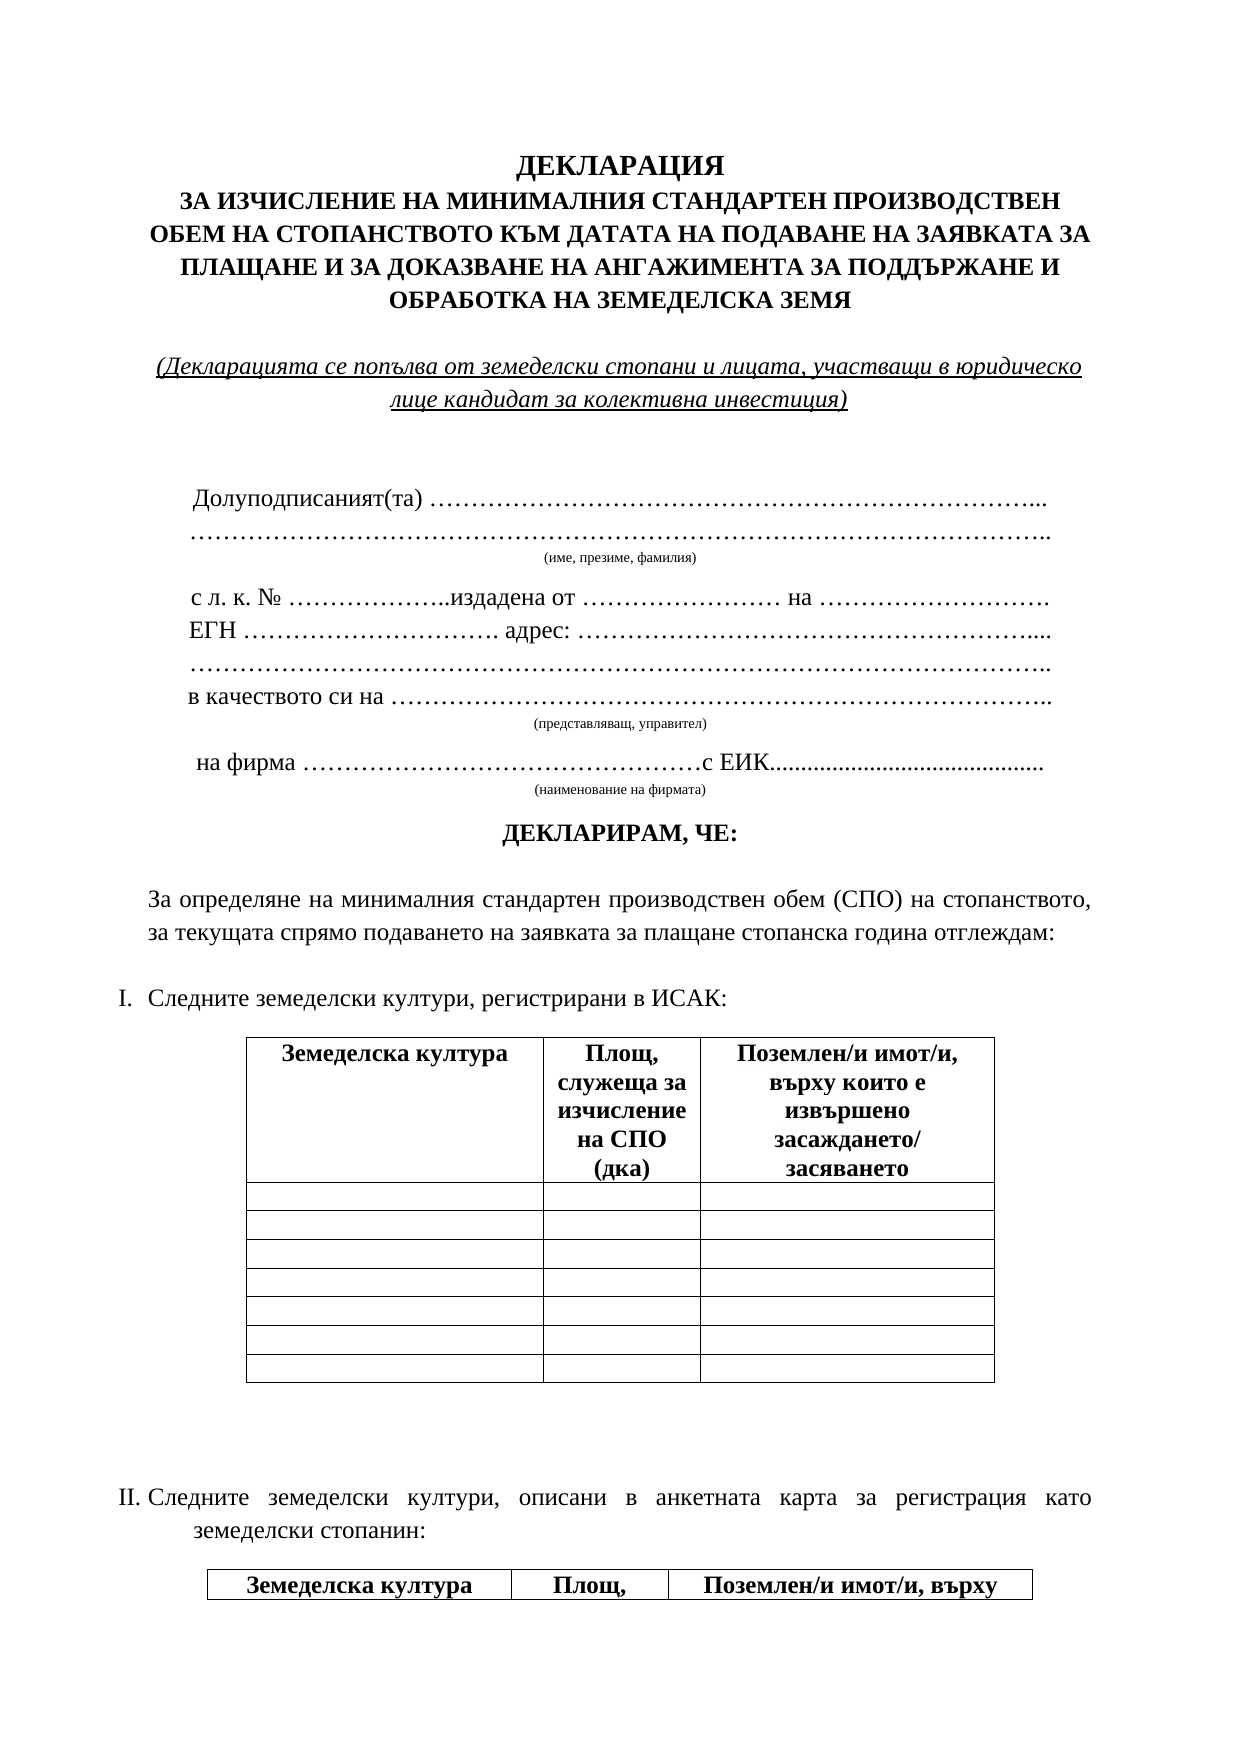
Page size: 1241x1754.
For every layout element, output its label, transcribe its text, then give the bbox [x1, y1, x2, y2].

list Следните земеделски култури, регистрирани в ИСАК: [118, 983, 1093, 1012]
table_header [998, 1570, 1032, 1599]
text (представляващ, управител) [148, 714, 1093, 743]
table_cell [247, 1240, 543, 1267]
table_cell [701, 1297, 994, 1325]
table_cell [247, 1355, 543, 1382]
text ДЕКЛАРИРАМ, ЧЕ: [148, 818, 1093, 847]
table_cell [701, 1183, 994, 1210]
table_cell [701, 1211, 994, 1239]
table_cell [701, 1355, 994, 1382]
table_header Поземлен/и имот/и, върху които е извършено засаждането/ засяването [701, 1038, 786, 1182]
text ………………………………………………………………………………………….. [148, 516, 1093, 545]
text (Декларацията се попълва от земеделски стопани и лицата, участващи в юридическо лице кандидат за колективна инвестиция) [148, 351, 1093, 413]
text За определяне на минималния стандартен производствен обем (СПО) на стопанството, за текущата спрямо подаването на заявката за плащане стопанска година отглеждам: [148, 884, 1093, 946]
table_cell [701, 1269, 994, 1296]
table_cell [544, 1326, 700, 1353]
table_cell [247, 1269, 543, 1296]
text на фирма …………………………………………с ЕИК............................................ [148, 747, 1093, 776]
table_header Земеделска култура [208, 1570, 511, 1599]
table_cell [544, 1183, 700, 1210]
text Долуподписаният(та) ………………………………………………………………... [148, 483, 1093, 512]
table_cell [247, 1183, 543, 1210]
table_header Поземлен/и имот/и, върху които е извършено засаждането/ засяването [909, 1038, 994, 1182]
table_cell [701, 1240, 994, 1267]
text ЕГН …………………………. адрес: ……………………………………………….... [148, 615, 1093, 644]
text в качеството си на …………………………………………………………………….. [148, 681, 1093, 710]
table_cell [544, 1355, 700, 1382]
table_header Земеделска култура [247, 1038, 543, 1182]
text ДЕКЛАРАЦИЯ [148, 148, 1093, 181]
table_cell [701, 1326, 994, 1353]
table_header Площ, служеща за изчисление на СПО (дка) [544, 1038, 700, 1182]
text с л. к. № ………………..издадена от …………………… на ………………………. [148, 582, 1093, 611]
table_cell [544, 1211, 700, 1239]
text (име, презиме, фамилия) [148, 549, 1093, 578]
table_cell [247, 1211, 543, 1239]
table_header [512, 1570, 668, 1599]
table_cell [544, 1240, 700, 1267]
table_cell [544, 1297, 700, 1325]
table_cell [247, 1297, 543, 1325]
text ЗА ИЗЧИСЛЕНИЕ НА МИНИМАЛНИЯ СТАНДАРТЕН ПРОИЗВОДСТВЕН ОБЕМ НА СТОПАНСТВОТО КЪМ ДАТАТА НА ПОДАВАНЕ НА ЗАЯВКАТА ЗА ПЛАЩАНЕ И ЗА ДОКАЗВАНЕ НА АНГАЖИМЕНТА ЗА ПОДДЪРЖАНЕ И ОБРАБОТКА НА ЗЕМЕДЕЛСКА ЗЕМЯ [148, 186, 1093, 314]
text ………………………………………………………………………………………….. [148, 648, 1093, 677]
list Следните земеделски култури, описани в анкетната карта за регистрация като земеделски стопанин: [118, 1482, 1093, 1544]
table_cell [544, 1269, 700, 1296]
text (наименование на фирмата) [148, 781, 1093, 809]
table_cell [247, 1326, 543, 1353]
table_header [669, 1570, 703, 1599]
